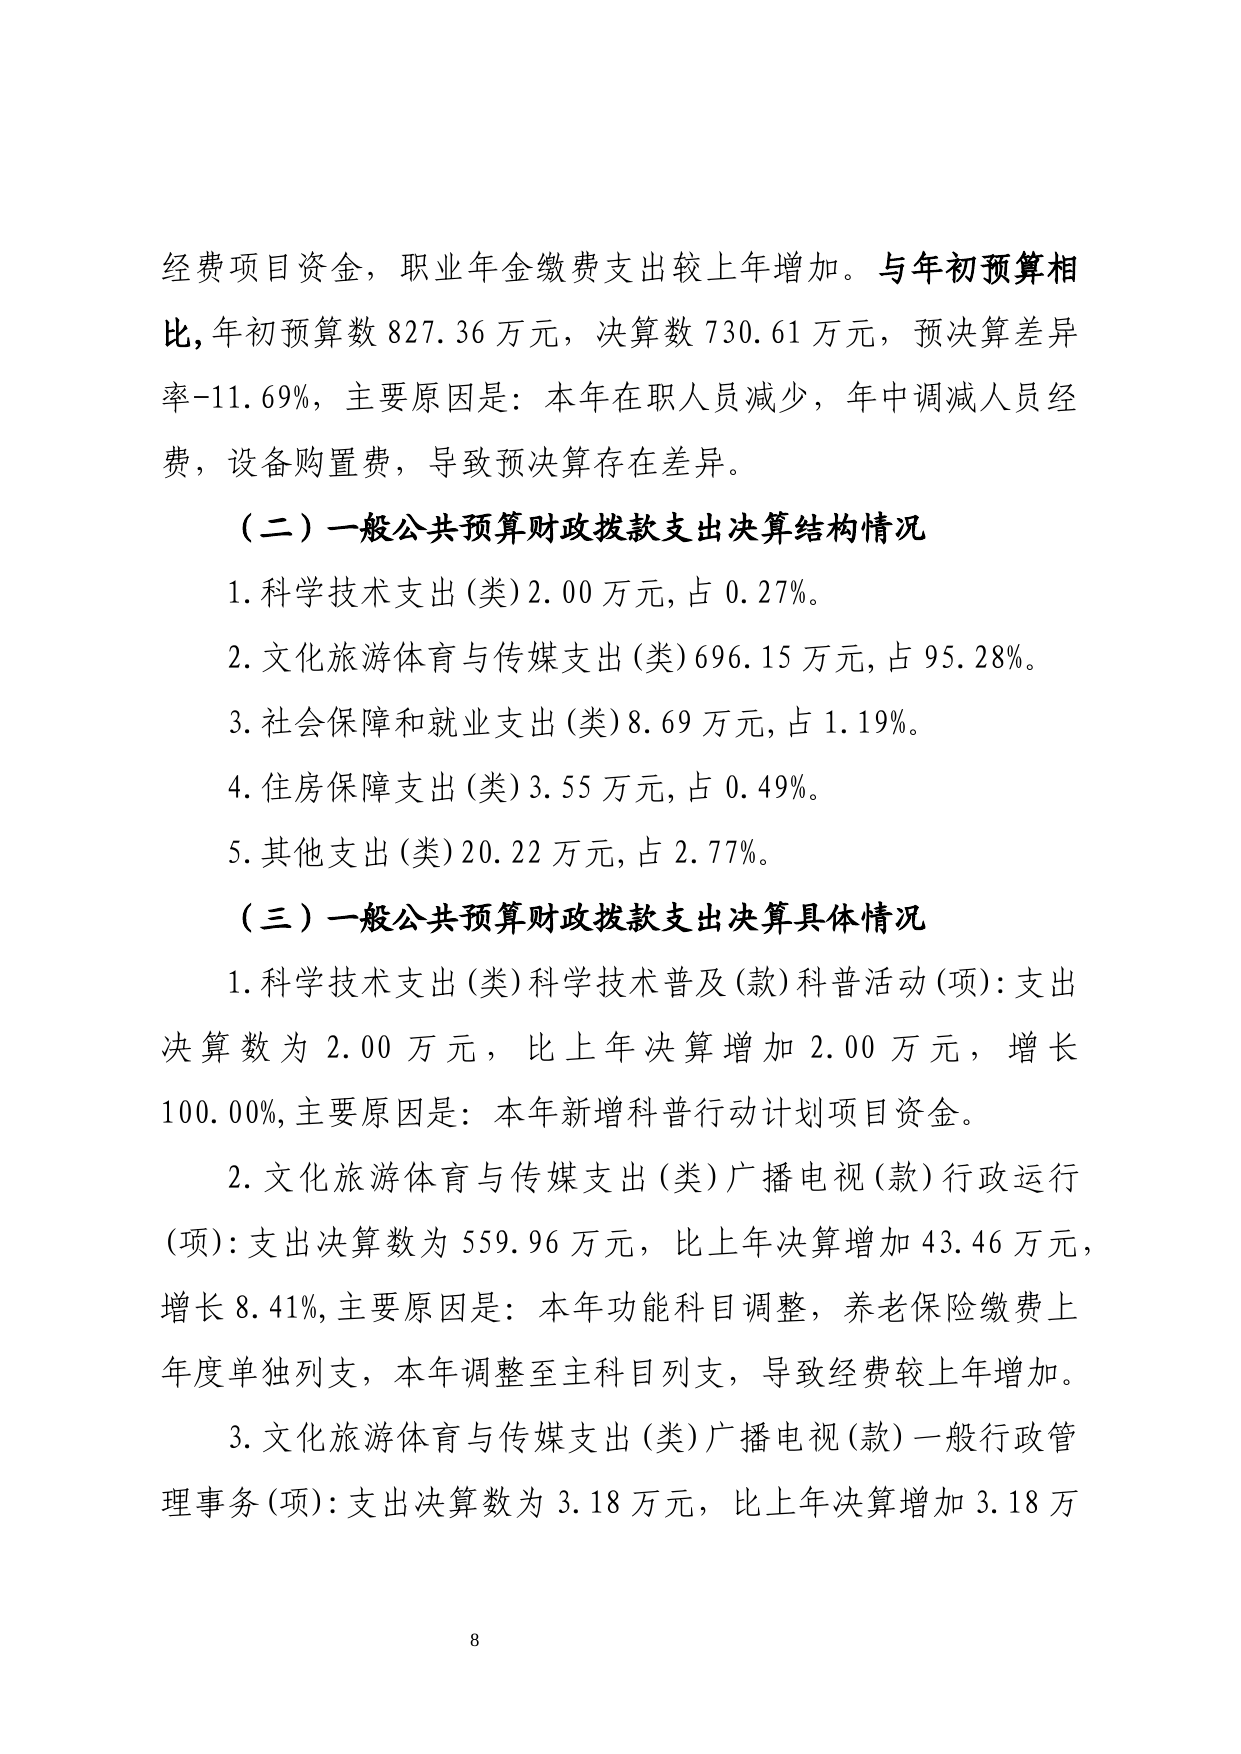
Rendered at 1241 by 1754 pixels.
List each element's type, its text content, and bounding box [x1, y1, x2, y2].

text 2.文化旅游体育与传媒支出(类)广播电视(款)行政运行(项):支出决算数为559.96万元，比上年决算增加43.46万元，增长8.41%,主要原因是：本年功能科目调整，养老保险缴费上年度单独列支，本年调整至主科目列支，导致经费较上年增加。 [159, 1143, 1081, 1403]
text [159, 1403, 1081, 1533]
text 4.住房保障支出(类)3.55万元,占0.49%。 [159, 753, 1081, 818]
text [159, 233, 1081, 493]
text 1.科学技术支出(类)科学技术普及(款)科普活动(项):支出决算数为2.00万元，比上年决算增加2.00万元，增长100.00%,主要原因是：本年新增科普行动计划项目资金。 [159, 948, 1081, 1143]
text 3.社会保障和就业支出(类)8.69万元,占1.19%。 [159, 688, 1081, 753]
text 5.其他支出(类)20.22万元,占2.77%。 [159, 818, 1081, 883]
text （二）一般公共预算财政拨款支出决算结构情况 [159, 493, 1081, 558]
text 2.文化旅游体育与传媒支出(类)696.15万元,占95.28%。 [159, 623, 1081, 688]
text 1.科学技术支出(类)2.00万元,占0.27%。 [159, 558, 1081, 623]
text （三）一般公共预算财政拨款支出决算具体情况 [159, 883, 1081, 948]
